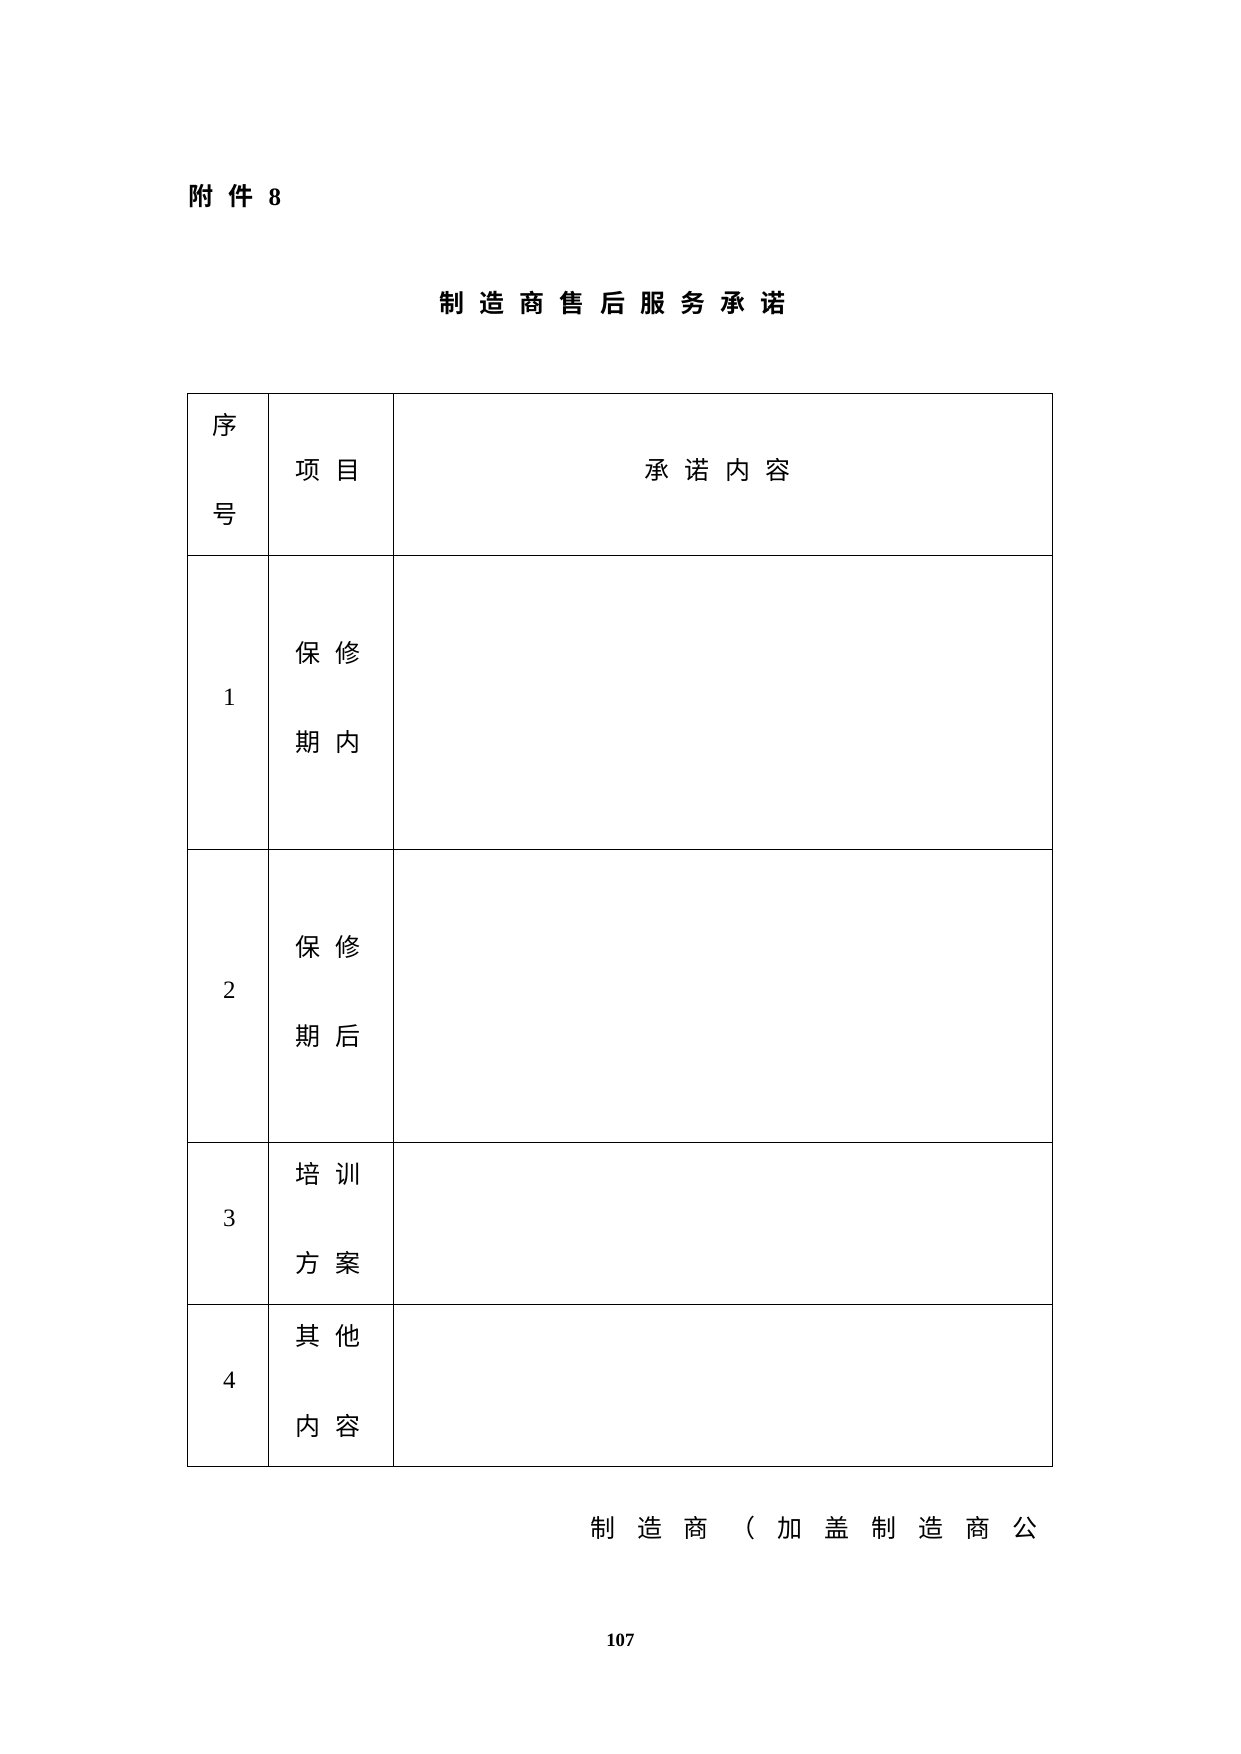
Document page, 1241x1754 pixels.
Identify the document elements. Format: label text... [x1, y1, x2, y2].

table_cell [394, 850, 1052, 1142]
text 制造商售后服务承诺 [188, 272, 1052, 331]
table_cell [394, 1143, 1052, 1304]
text 附件8 [188, 164, 1052, 224]
table_cell 1 [188, 556, 268, 849]
table_cell 培训方案 [269, 1143, 393, 1304]
table_header 序号 [188, 394, 268, 555]
table_cell [394, 556, 1052, 849]
table_header 承诺内容 [394, 394, 1052, 555]
table_cell [394, 1305, 1052, 1466]
table_cell 保修期后 [269, 850, 393, 1142]
table_cell 4 [188, 1305, 268, 1466]
text 制造商（加盖制造商公章）： [188, 1497, 1052, 1556]
table_cell 保修期内 [269, 556, 393, 849]
table_cell 2 [188, 850, 268, 1142]
table_cell 3 [188, 1143, 268, 1304]
table_header 项目 [269, 394, 393, 555]
table_cell 其他内容 [269, 1305, 393, 1466]
